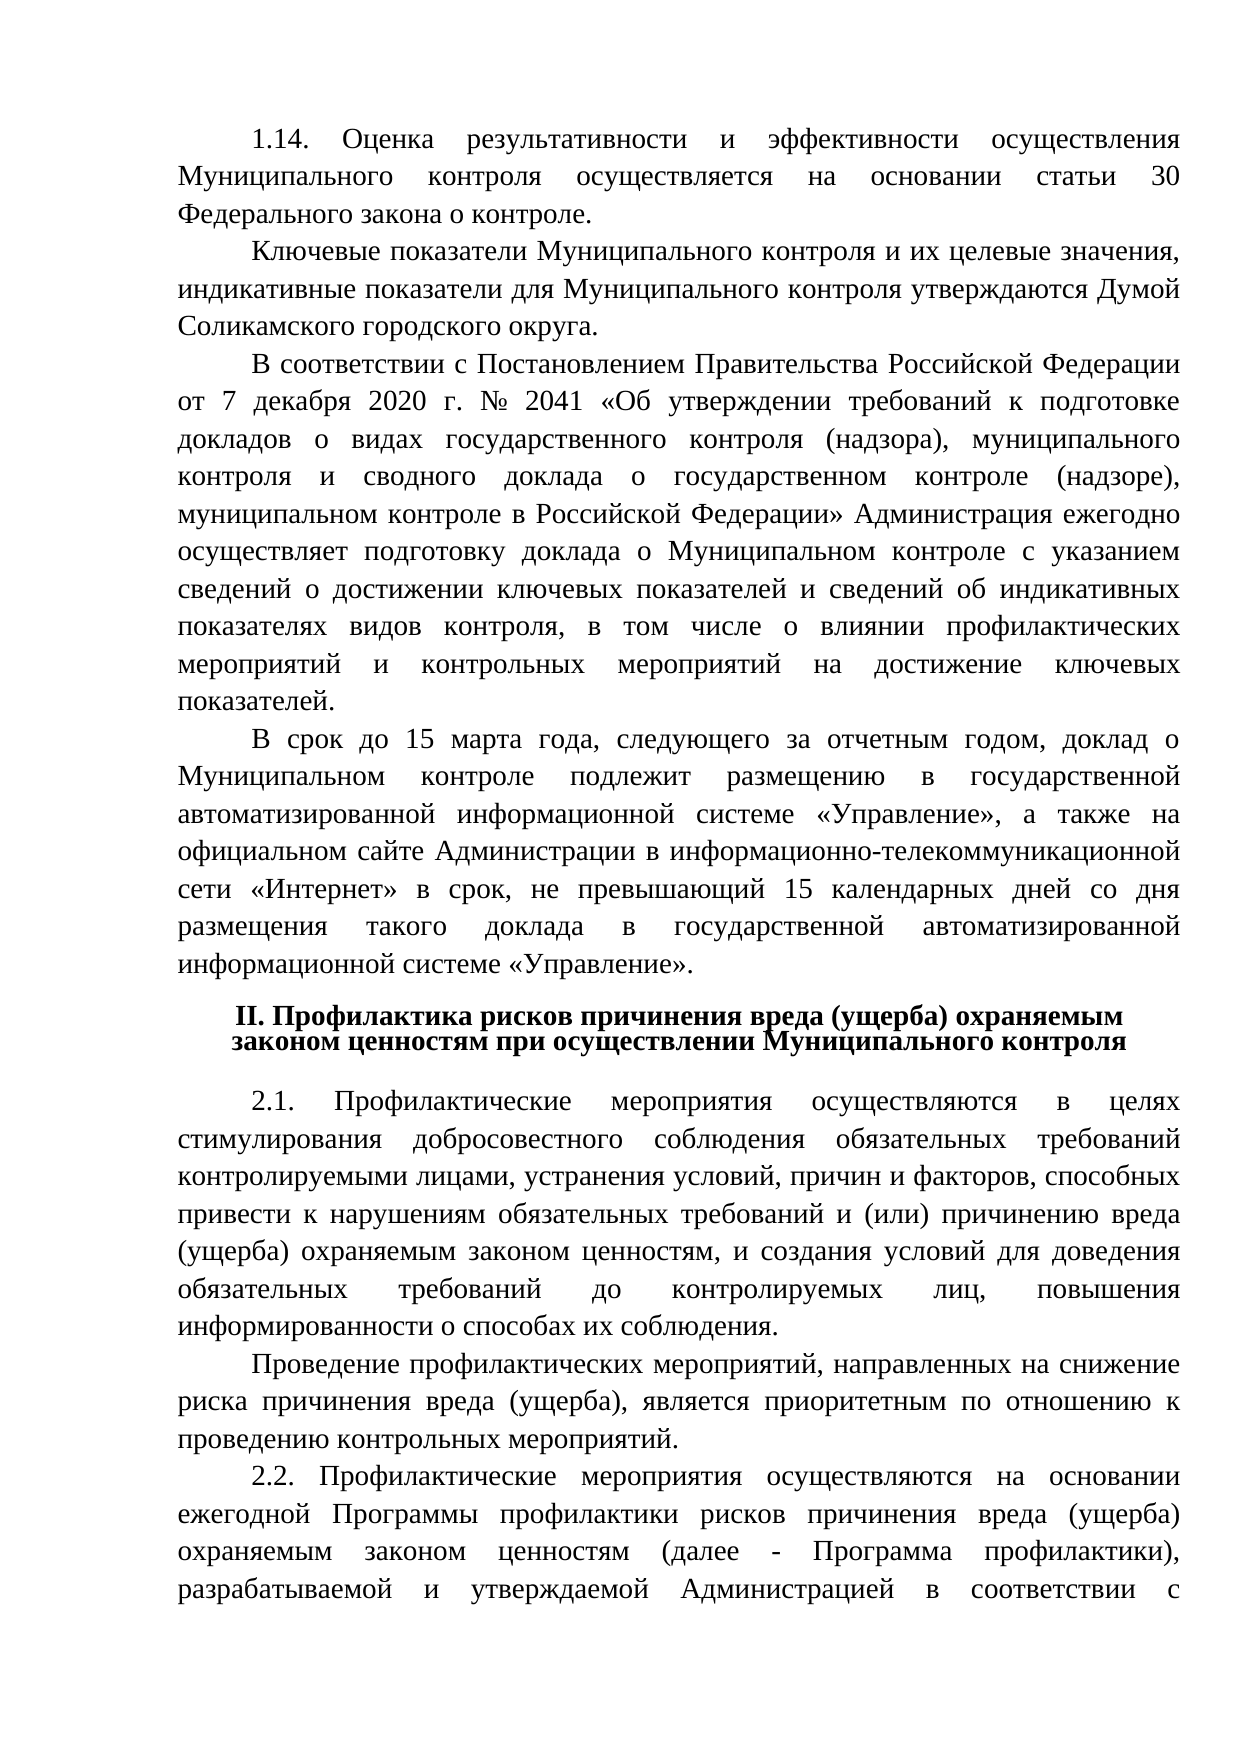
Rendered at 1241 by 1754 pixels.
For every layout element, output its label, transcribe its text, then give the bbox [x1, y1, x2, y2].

text Ключевые показатели Муниципального контроля и их целевые значения, индикативные показатели для Муниципального контроля утверждаются Думой Соликамского городского округа. [177, 231, 1181, 343]
text II. Профилактика рисков причинения вреда (ущерба) охраняемым законом ценностям при осуществлении Муниципального контроля [177, 1006, 1181, 1056]
text В соответствии с Постановлением Правительства Российской Федерации от 7 декабря 2020 г. № 2041 «Об утверждении требований к подготовке докладов о видах государственного контроля (надзора), муниципального контроля и сводного доклада о государственном контроле (надзоре), муниципальном контроле в Российской Федерации» Администрация ежегодно осуществляет подготовку доклада о Муниципальном контроле с указанием сведений о достижении ключевых показателей и сведений об индикативных показателях видов контроля, в том числе о влиянии профилактических мероприятий и контрольных мероприятий на достижение ключевых показателей. [177, 343, 1181, 718]
text 1.14. Оценка результативности и эффективности осуществления Муниципального контроля осуществляется на основании статьи 30 Федерального закона о контроле. [177, 118, 1181, 231]
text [177, 1456, 1181, 1606]
text В срок до 15 марта года, следующего за отчетным годом, доклад о Муниципальном контроле подлежит размещению в государственной автоматизированной информационной системе «Управление», а также на официальном сайте Администрации в информационно-телекоммуникационной сети «Интернет» в срок, не превышающий 15 календарных дней со дня размещения такого доклада в государственной автоматизированной информационной системе «Управление». [177, 718, 1181, 981]
text 2.1. Профилактические мероприятия осуществляются в целях стимулирования добросовестного соблюдения обязательных требований контролируемыми лицами, устранения условий, причин и факторов, способных привести к нарушениям обязательных требований и (или) причинению вреда (ущерба) охраняемым законом ценностям, и создания условий для доведения обязательных требований до контролируемых лиц, повышения информированности о способах их соблюдения. [177, 1081, 1181, 1343]
text Проведение профилактических мероприятий, направленных на снижение риска причинения вреда (ущерба), является приоритетным по отношению к проведению контрольных мероприятий. [177, 1343, 1181, 1456]
